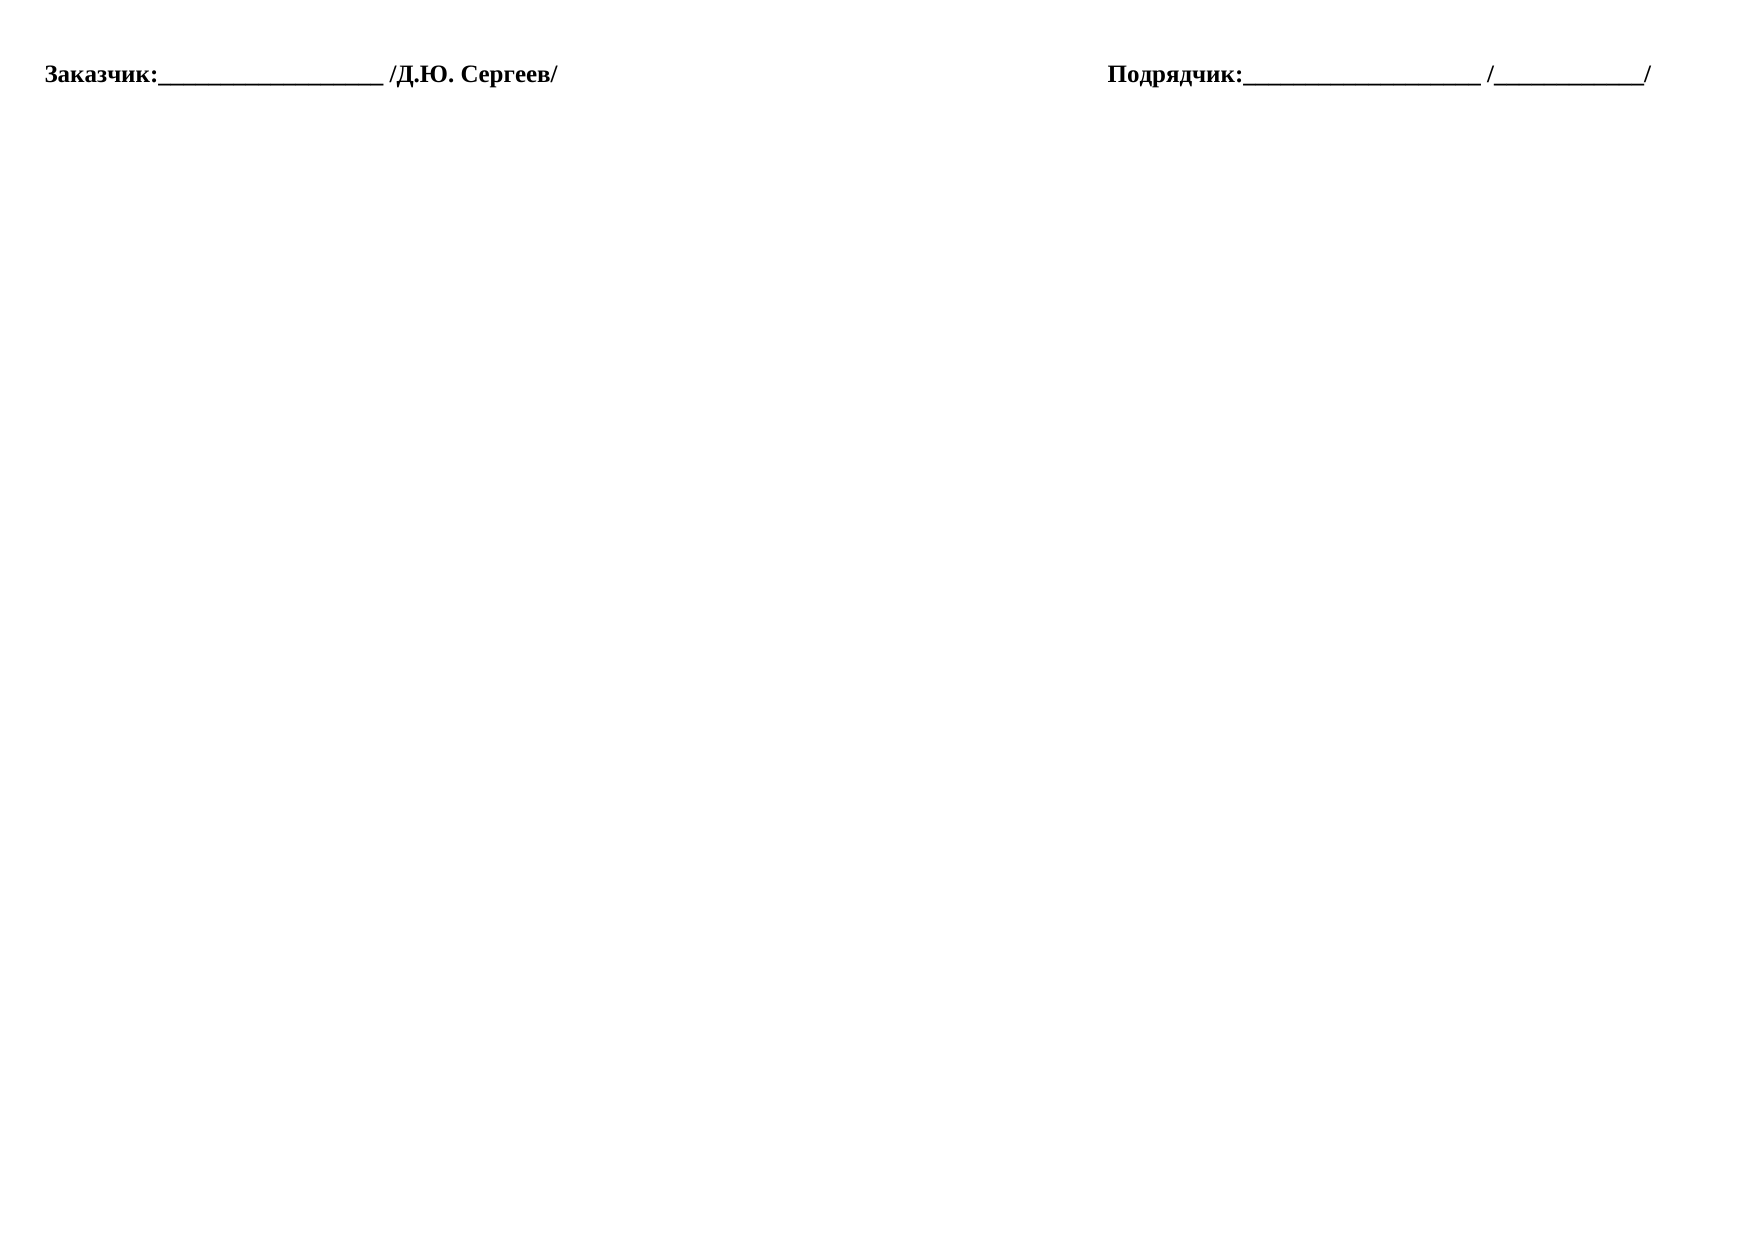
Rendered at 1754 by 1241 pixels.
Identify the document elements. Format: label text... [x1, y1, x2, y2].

text Заказчик:__________________ /Д.Ю. Сергеев/ Подрядчик:___________________ /____________/ [44, 59, 1665, 88]
